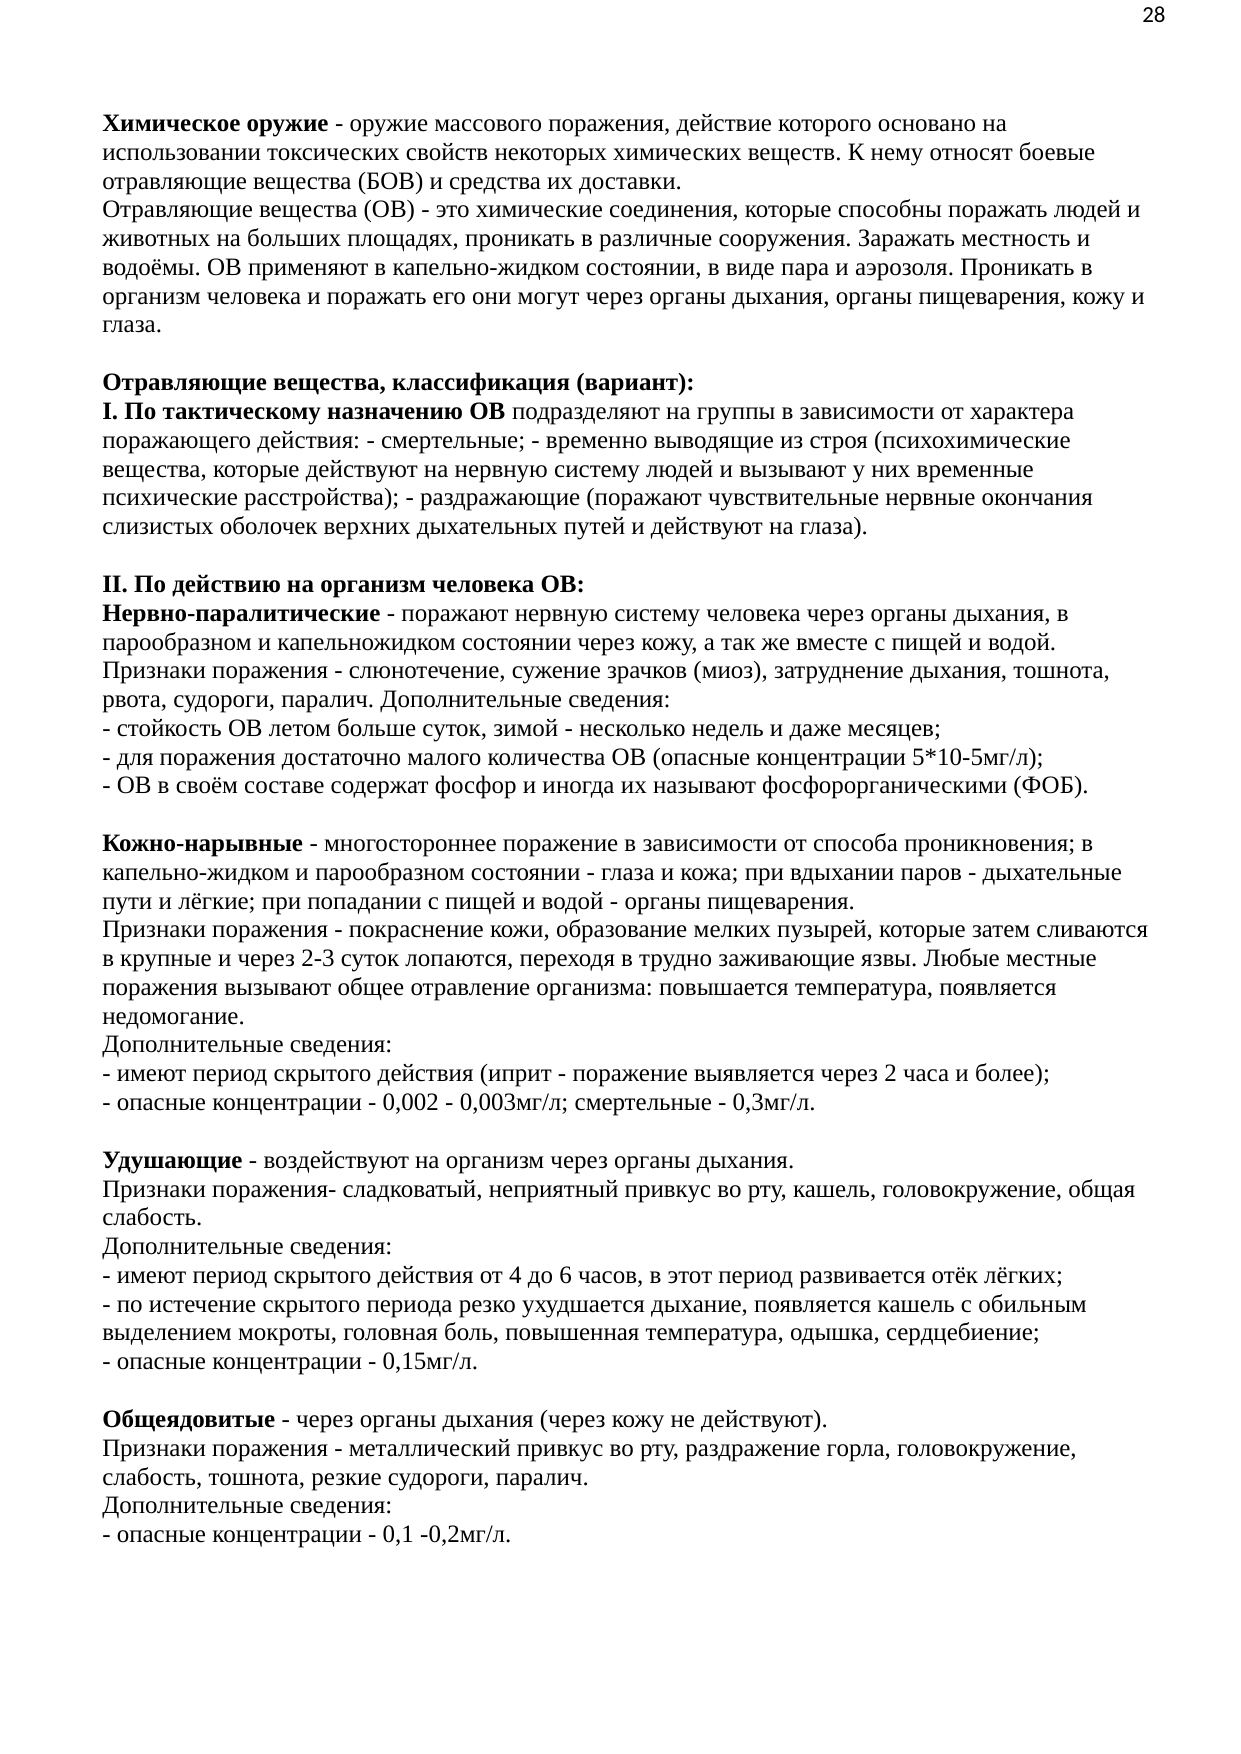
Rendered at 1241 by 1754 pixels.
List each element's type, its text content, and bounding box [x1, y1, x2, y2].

text II. По действию на организм человека ОВ: Нервно-паралитические - поражают нервную систему человека через органы дыхания, в парообразном и капельножидком состоянии через кожу, а так же вместе с пищей и водой. Признаки поражения - слюнотечение, сужение зрачков (миоз), затруднение дыхания, тошнота, рвота, судороги, паралич. Дополнительные сведения: - стойкость ОВ летом больше суток, зимой - несколько недель и даже месяцев; - для поражения достаточно малого количества ОВ (опасные концентрации 5*10-5мг/л); - ОВ в своём составе содержат фосфор и иногда их называют фосфорорганическими (ФОБ). [102, 569, 1165, 799]
text Удушающие - воздействуют на организм через органы дыхания. Признаки поражения- сладковатый, неприятный привкус во рту, кашель, головокружение, общая слабость. Дополнительные сведения: - имеют период скрытого действия от 4 до 6 часов, в этот период развивается отёк лёгких; - по истечение скрытого периода резко ухудшается дыхание, появляется кашель с обильным выделением мокроты, головная боль, повышенная температура, одышка, сердцебиение; - опасные концентрации - 0,15мг/л. [102, 1145, 1165, 1375]
text Кожно-нарывные - многостороннее поражение в зависимости от способа проникновения; в капельно-жидком и парообразном состоянии - глаза и кожа; при вдыхании паров - дыхательные пути и лёгкие; при попадании с пищей и водой - органы пищеварения. Признаки поражения - покраснение кожи, образование мелких пузырей, которые затем сливаются в крупные и через 2-3 суток лопаются, переходя в трудно заживающие язвы. Любые местные поражения вызывают общее отравление организма: повышается температура, появляется недомогание. Дополнительные сведения: - имеют период скрытого действия (иприт - поражение выявляется через 2 часа и более); - опасные концентрации - 0,002 - 0,003мг/л; смертельные - 0,3мг/л. [102, 828, 1165, 1116]
text Отравляющие вещества, классификация (вариант): I. По тактическому назначению ОВ подразделяют на группы в зависимости от характера поражающего действия: - смертельные; - временно выводящие из строя (психохимические вещества, которые действуют на нервную систему людей и вызывают у них временные психические расстройства); - раздражающие (поражают чувствительные нервные окончания слизистых оболочек верхних дыхательных путей и действуют на глаза). [102, 367, 1165, 540]
text Общеядовитые - через органы дыхания (через кожу не действуют). Признаки поражения - металлический привкус во рту, раздражение горла, головокружение, слабость, тошнота, резкие судороги, паралич. Дополнительные сведения: - опасные концентрации - 0,1 -0,2мг/л. [102, 1404, 1165, 1548]
text Химическое оружие - оружие массового поражения, действие которого основано на использовании токсических свойств некоторых химических веществ. К нему относят боевые отравляющие вещества (БОВ) и средства их доставки. Отравляющие вещества (ОВ) - это химические соединения, которые способны поражать людей и животных на больших площадях, проникать в различные сооружения. Заражать местность и водоёмы. ОВ применяют в капельно-жидком состоянии, в виде пара и аэрозоля. Проникать в организм человека и поражать его они могут через органы дыхания, органы пищеварения, кожу и глаза. [102, 108, 1165, 338]
